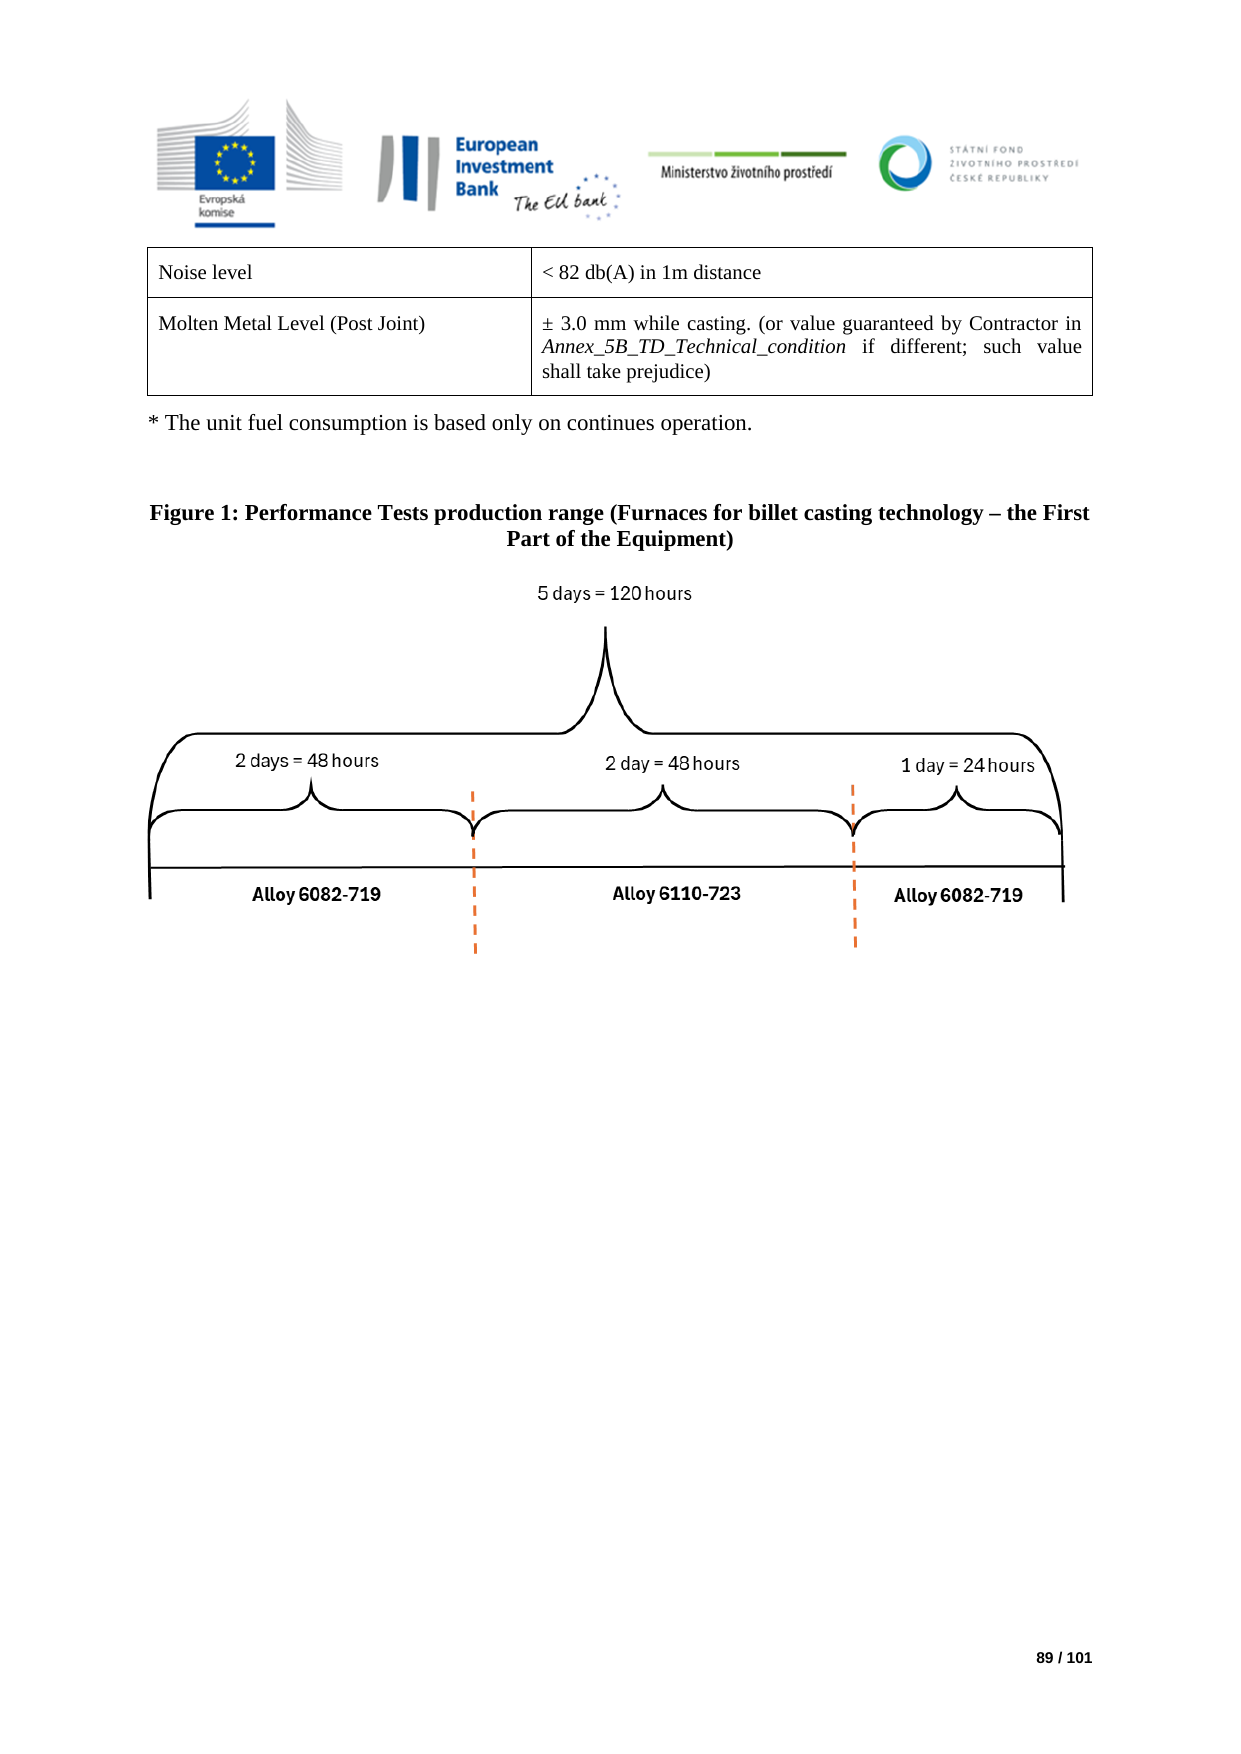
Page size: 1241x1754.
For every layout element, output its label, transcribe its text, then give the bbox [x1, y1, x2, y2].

table_cell ± 3.0 mm while casting. (or value guaranteed by Contractor in Annex_5B_TD_Technical_condition if different; such value shall take prejudice) [532, 298, 1092, 395]
text * The unit fuel consumption is based only on continues operation. [148, 409, 1092, 435]
text Figure 1: Performance Tests production range (Furnaces for billet casting technology – the First Part of the Equipment) [148, 499, 1092, 552]
table_cell Molten Metal Level (Post Joint) [148, 298, 531, 395]
picture [147, 87, 1093, 235]
table_cell < 82 db(A) in 1m distance [532, 248, 1092, 297]
picture [147, 572, 1090, 963]
table_cell Noise level [148, 248, 531, 297]
